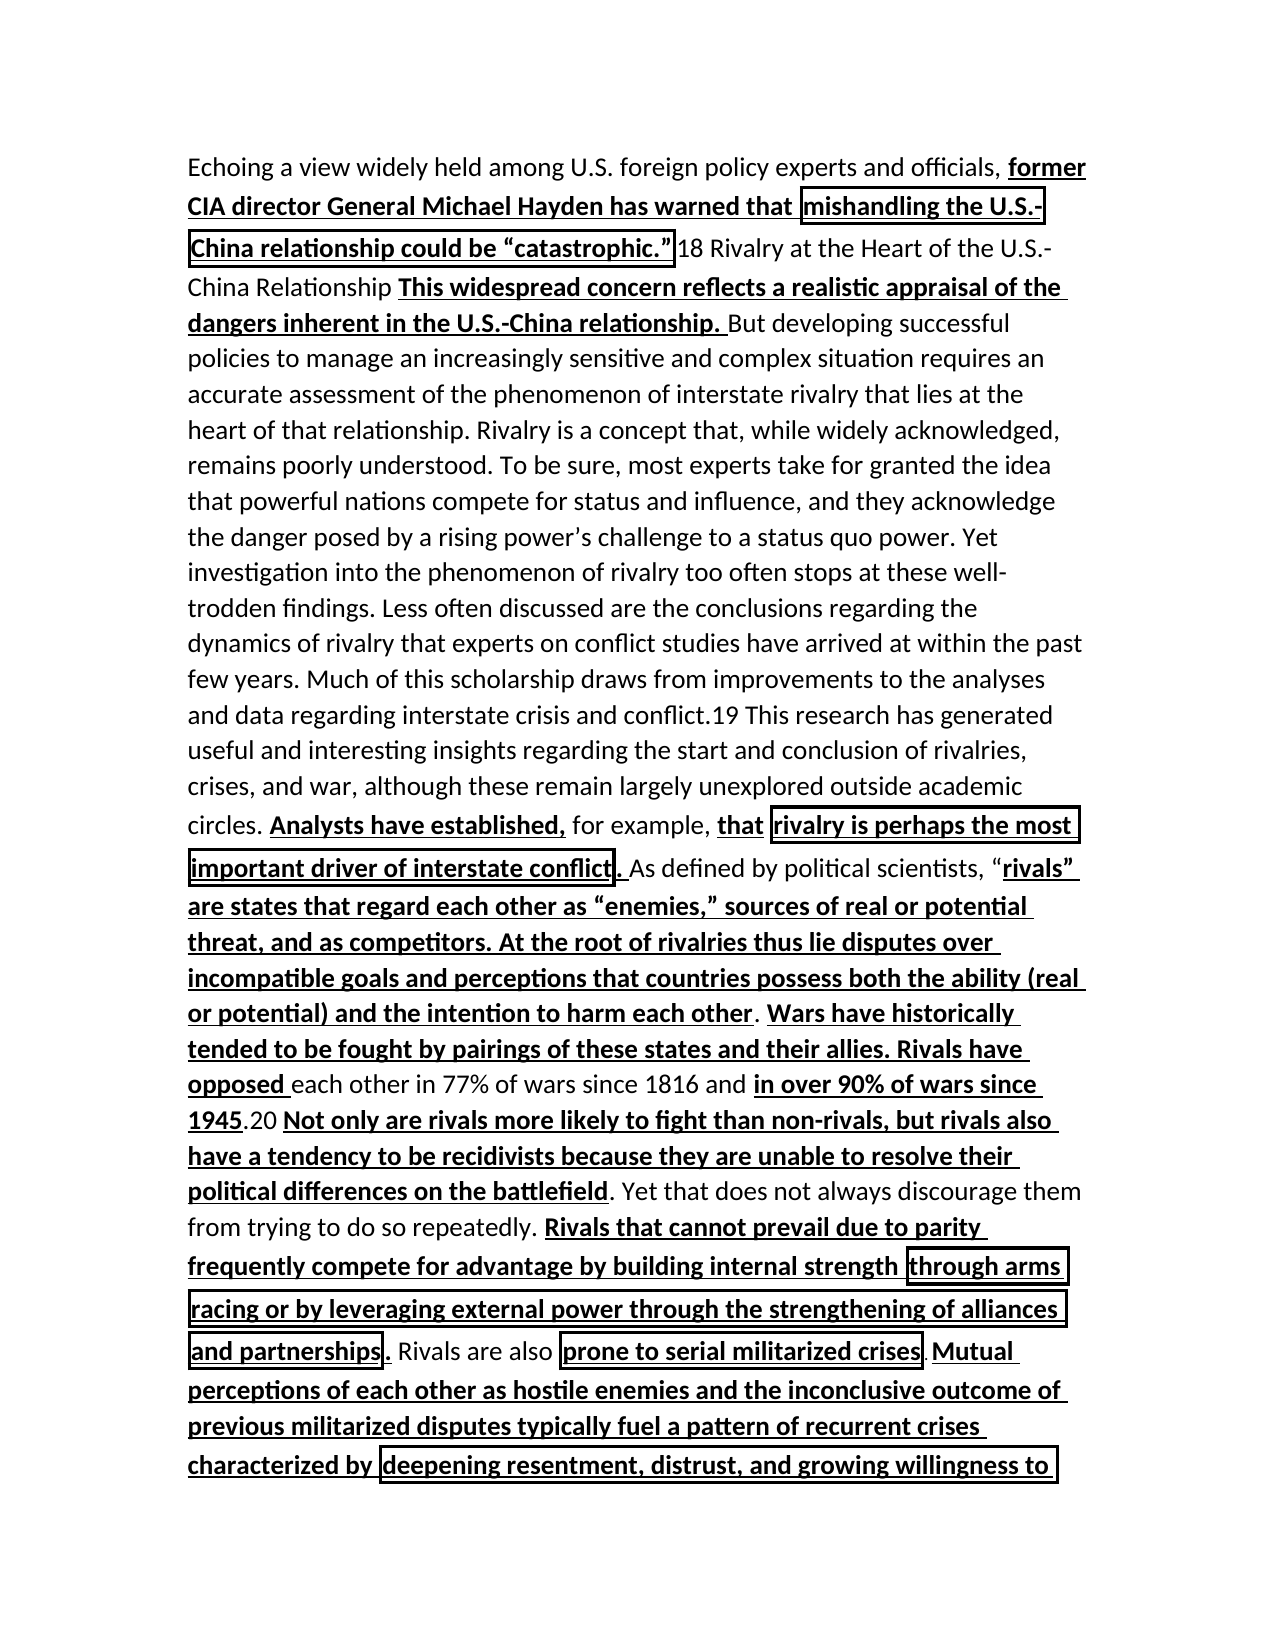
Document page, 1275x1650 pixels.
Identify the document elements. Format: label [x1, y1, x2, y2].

text [187, 150, 1087, 1484]
